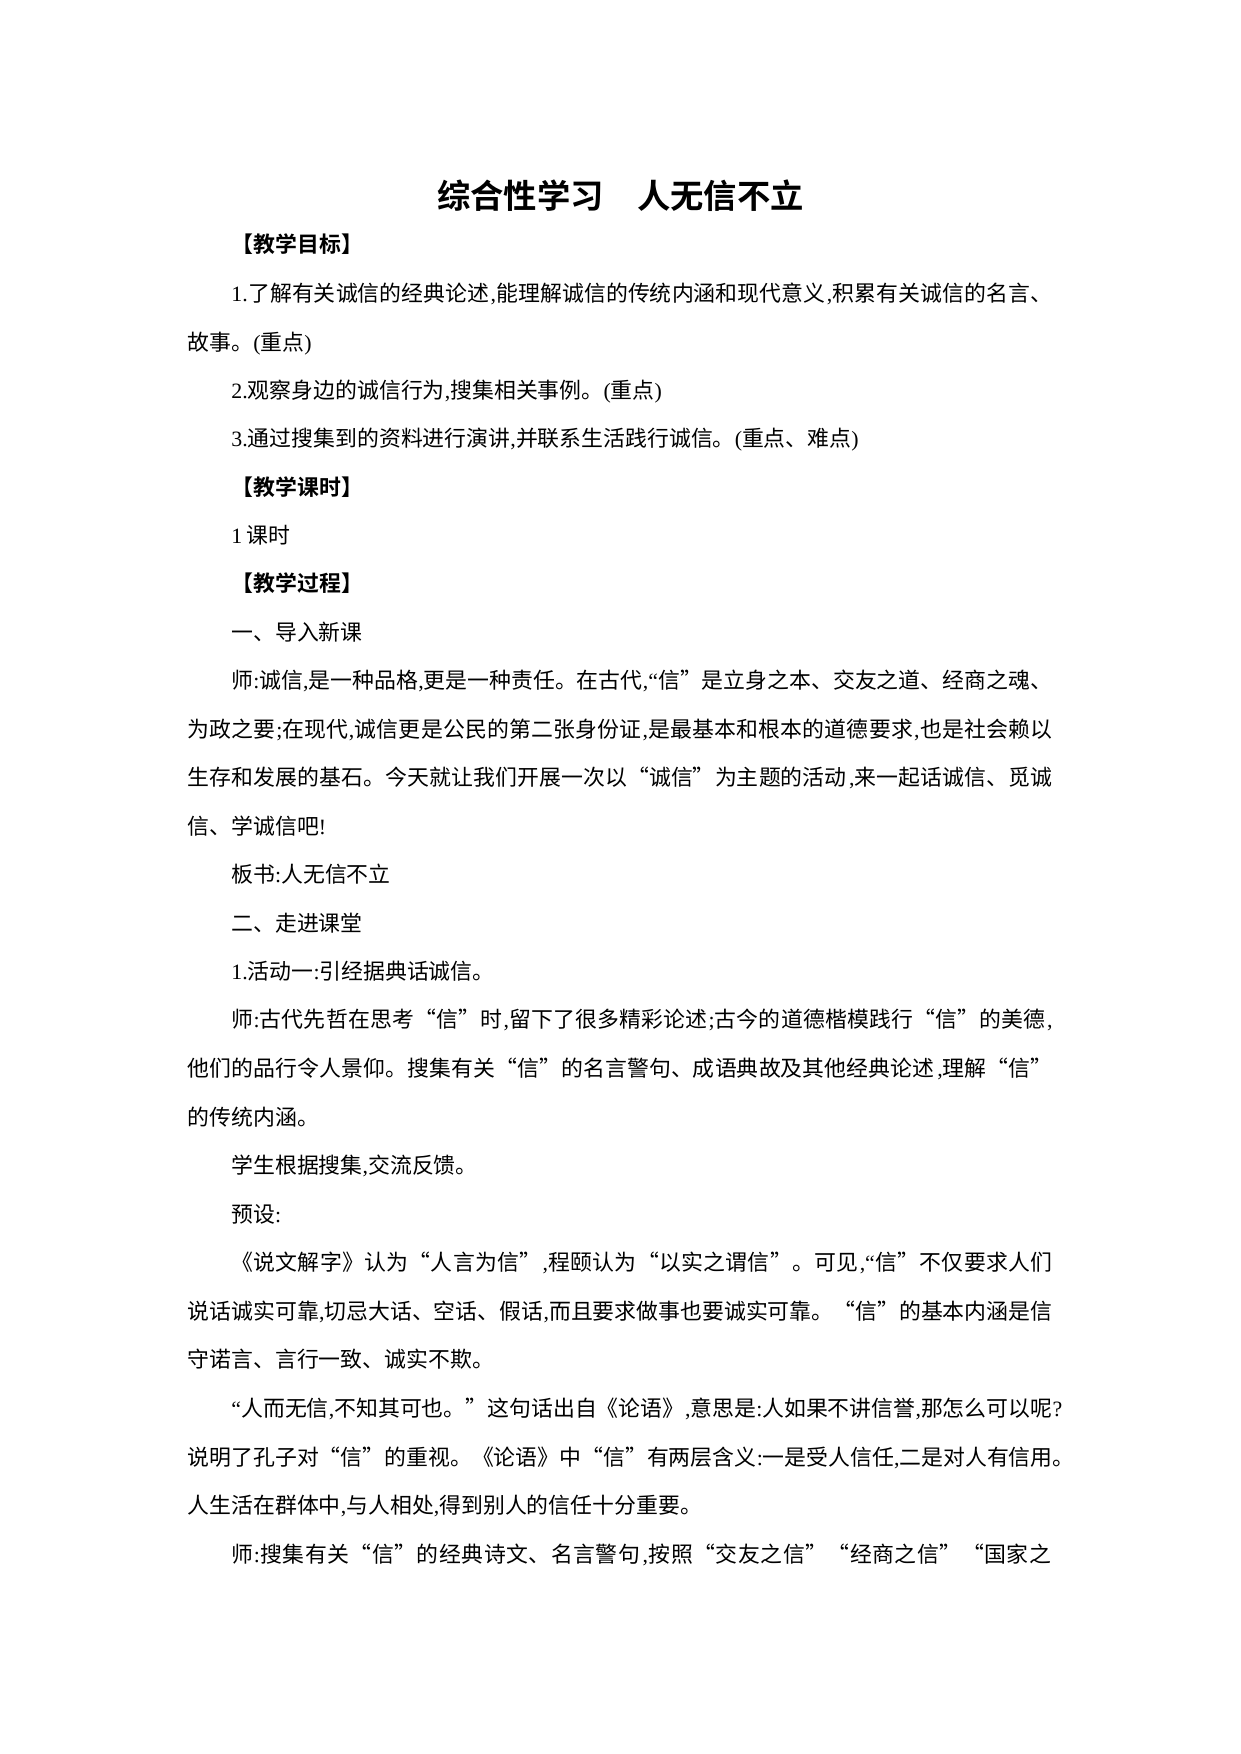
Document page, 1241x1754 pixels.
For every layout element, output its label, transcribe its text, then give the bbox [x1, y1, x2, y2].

title 综合性学习 人无信不立 [187, 162, 1053, 227]
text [187, 1536, 1053, 1569]
text 学生根据搜集,交流反馈。 [187, 1148, 1053, 1180]
text 一、导入新课 [187, 614, 1053, 647]
text 师:古代先哲在思考“信”时,留下了很多精彩论述;古今的道德楷模践行“信”的美德,他们的品行令人景仰。搜集有关“信”的名言警句、成语典故及其他经典论述,理解“信”的传统内涵。 [187, 1002, 1053, 1132]
text 预设: [187, 1196, 1053, 1229]
text 《说文解字》认为“人言为信”,程颐认为“以实之谓信”。可见,“信”不仅要求人们说话诚实可靠,切忌大话、空话、假话,而且要求做事也要诚实可靠。“信”的基本内涵是信守诺言、言行一致、诚实不欺。 [187, 1244, 1053, 1374]
text 【教学过程】 [187, 566, 1053, 598]
text 3.通过搜集到的资料进行演讲,并联系生活践行诚信。(重点、难点) [187, 421, 1053, 453]
text 1课时 [187, 517, 1053, 550]
text “人而无信,不知其可也。”这句话出自《论语》,意思是:人如果不讲信誉,那怎么可以呢?说明了孔子对“信”的重视。《论语》中“信”有两层含义:一是受人信任,二是对人有信用。人生活在群体中,与人相处,得到别人的信任十分重要。 [187, 1390, 1053, 1520]
text 二、走进课堂 [187, 905, 1053, 938]
text 师:诚信,是一种品格,更是一种责任。在古代,“信”是立身之本、交友之道、经商之魂、为政之要;在现代,诚信更是公民的第二张身份证,是最基本和根本的道德要求,也是社会赖以生存和发展的基石。今天就让我们开展一次以“诚信”为主题的活动,来一起话诚信、觅诚信、学诚信吧! [187, 662, 1053, 841]
text 1.了解有关诚信的经典论述,能理解诚信的传统内涵和现代意义,积累有关诚信的名言、故事。(重点) [187, 275, 1053, 357]
text 【教学课时】 [187, 469, 1053, 502]
text 2.观察身边的诚信行为,搜集相关事例。(重点) [187, 372, 1053, 405]
text 1.活动一:引经据典话诚信。 [187, 954, 1053, 986]
text 板书:人无信不立 [187, 857, 1053, 889]
text 【教学目标】 [187, 227, 1053, 259]
